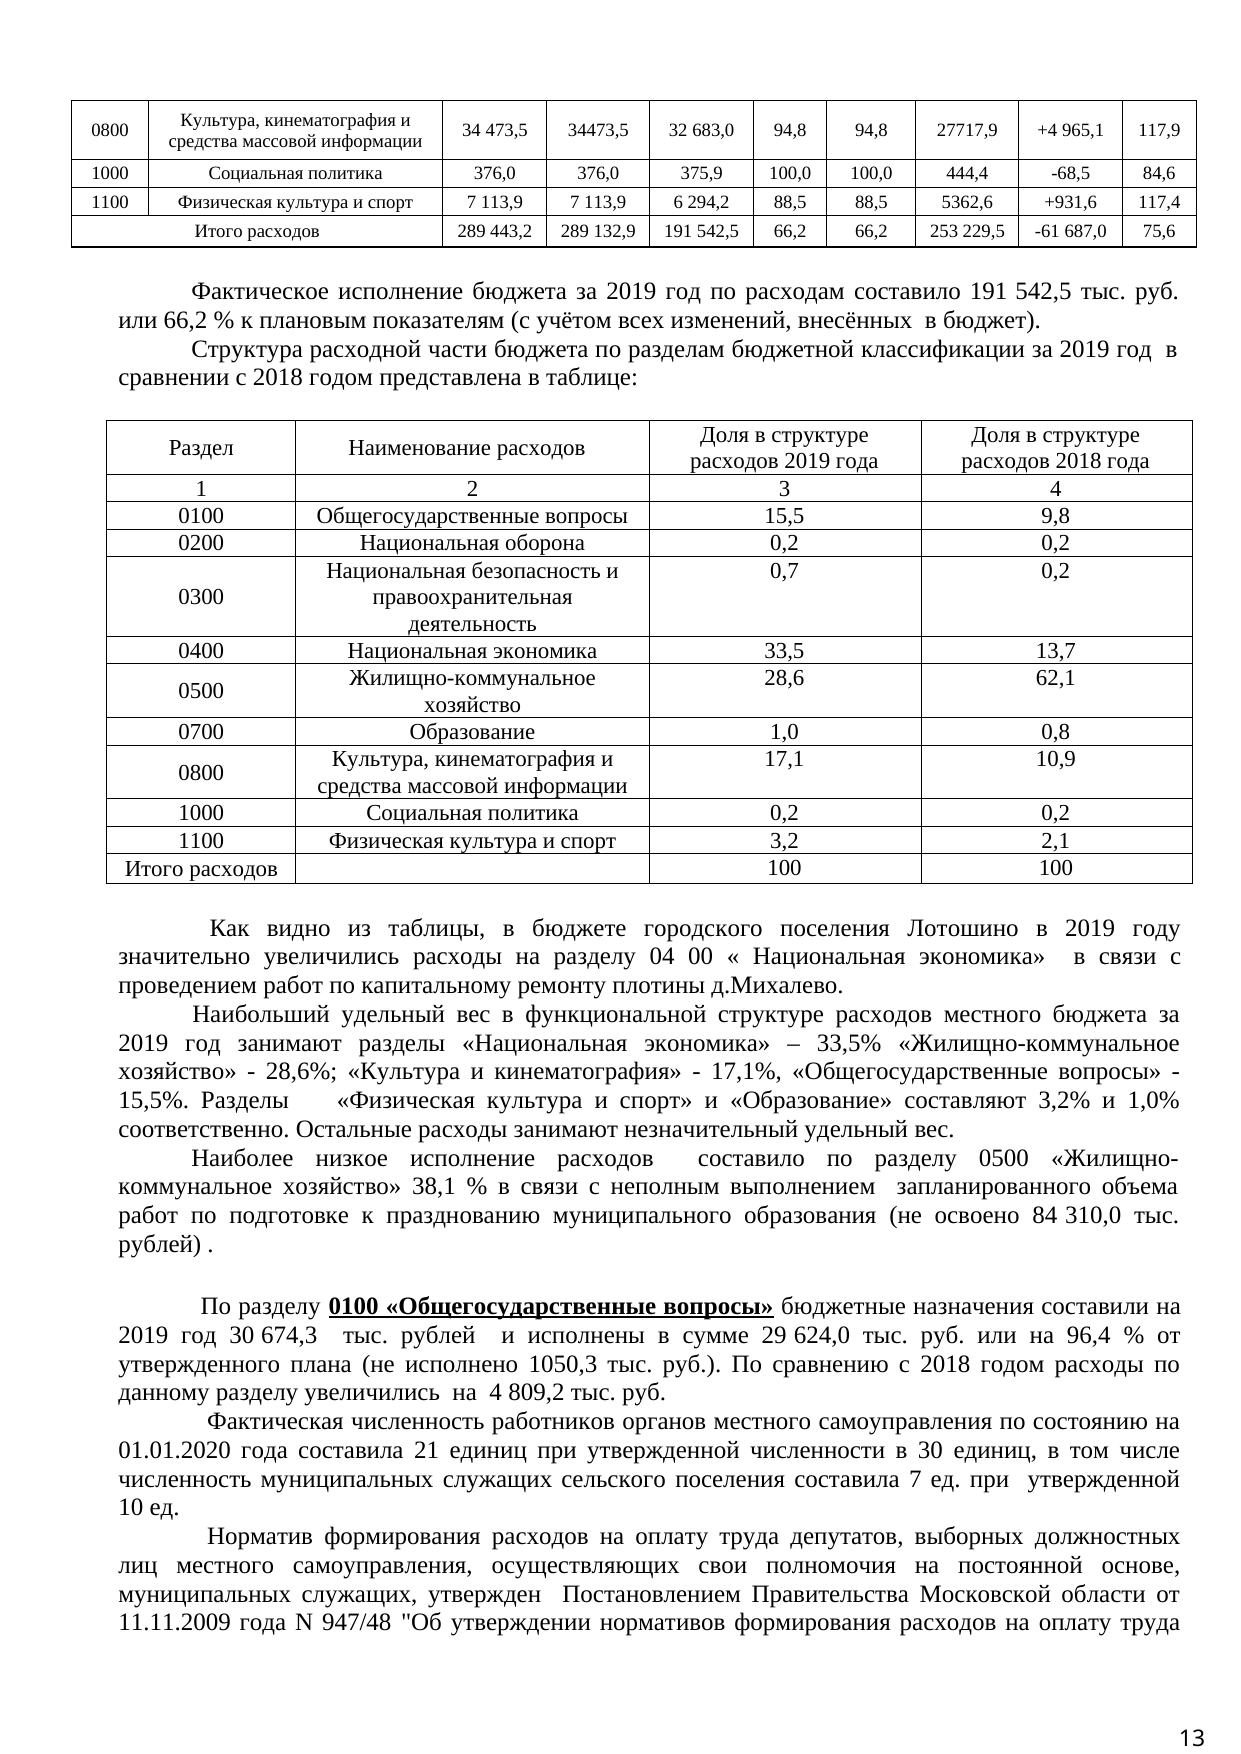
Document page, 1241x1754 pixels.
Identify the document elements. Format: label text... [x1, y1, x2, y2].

table_cell 3 [650, 475, 921, 501]
table_cell 0700 [107, 718, 295, 744]
table_cell 289 443,2 [443, 216, 546, 246]
table_cell -68,5 [1019, 160, 1122, 187]
table_cell 66,2 [754, 216, 826, 246]
text Как видно из таблицы, в бюджете городского поселения Лотошино в 2019 году значительно увеличились расходы на разделу 04 00 « Национальная экономика» в связи с проведением работ по капитальному ремонту плотины д.Михалево. [118, 913, 1181, 999]
table_cell Жилищно-коммунальное хозяйство [296, 664, 649, 717]
table_cell 0,2 [922, 799, 1192, 826]
table_cell 62,1 [922, 664, 1192, 717]
table_cell 5362,6 [916, 188, 1018, 215]
table_cell Образование [296, 718, 649, 744]
table_cell 3,2 [650, 827, 921, 853]
table_cell 6 294,2 [650, 188, 753, 215]
table_cell Социальная политика [149, 160, 442, 187]
table_cell +931,6 [1019, 188, 1122, 215]
table_cell 7 113,9 [547, 188, 649, 215]
table_cell 376,0 [547, 160, 649, 187]
table_cell 1000 [72, 160, 148, 187]
table_cell 88,5 [827, 188, 915, 215]
table_cell 28,6 [650, 664, 921, 717]
text Структура расходной части бюджета по разделам бюджетной классификации за 2019 год в сравнении с 2018 годом представлена в таблице: [118, 334, 1179, 391]
table_cell Итого расходов [107, 854, 295, 883]
table_cell 100 [650, 854, 921, 883]
table_cell Социальная политика [296, 799, 649, 826]
table_cell Физическая культура и спорт [296, 827, 649, 853]
table_cell -61 687,0 [1019, 216, 1122, 246]
table_cell 10,9 [922, 746, 1192, 798]
table_cell +4 965,1 [1019, 101, 1122, 158]
table_cell 100 [922, 854, 1192, 883]
table_cell 0300 [107, 557, 295, 636]
table_cell 0,2 [650, 530, 921, 556]
table_header Наименование расходов [296, 421, 649, 474]
table_cell 375,9 [650, 160, 753, 187]
table_cell 33,5 [650, 637, 921, 663]
table_cell 17,1 [650, 746, 921, 798]
table_cell 100,0 [827, 160, 915, 187]
table_cell Общегосударственные вопросы [296, 502, 649, 528]
table_cell 9,8 [922, 502, 1192, 528]
table_cell 2,1 [922, 827, 1192, 853]
table_cell 34473,5 [547, 101, 649, 158]
table_cell 0400 [107, 637, 295, 663]
table_cell 0800 [72, 101, 148, 158]
table_cell 94,8 [754, 101, 826, 158]
table_cell 0,7 [650, 557, 921, 636]
text Фактическая численность работников органов местного самоуправления по состоянию на 01.01.2020 года составила 21 единиц при утвержденной численности в 30 единиц, в том числе численность муниципальных служащих сельского поселения составила 7 ед. при утвержденной 10 ед. [118, 1406, 1181, 1521]
table_header Доля в структуре расходов 2018 года [922, 421, 1192, 474]
table_cell 15,5 [650, 502, 921, 528]
table_cell 88,5 [754, 188, 826, 215]
table_cell 0100 [107, 502, 295, 528]
table_cell 0,2 [922, 530, 1192, 556]
table_cell 1 [107, 475, 295, 501]
table_cell Культура, кинематография и средства массовой информации [296, 746, 649, 798]
text Фактическое исполнение бюджета за 2019 год по расходам составило 191 542,5 тыс. руб. или 66,2 % к плановым показателям (с учётом всех изменений, внесённых в бюджет). [118, 276, 1179, 334]
text По разделу 0100 «Общегосударственные вопросы» бюджетные назначения составили на 2019 год 30 674,3 тыс. рублей и исполнены в сумме 29 624,0 тыс. руб. или на 96,4 % от утвержденного плана (не исполнено 1050,3 тыс. руб.). По сравнению с 2018 годом расходы по данному разделу увеличились на 4 809,2 тыс. руб. [118, 1291, 1181, 1406]
table_cell 253 229,5 [916, 216, 1018, 246]
table_cell 376,0 [443, 160, 546, 187]
table_cell 191 542,5 [650, 216, 753, 246]
table_header Доля в структуре расходов 2019 года [650, 421, 921, 474]
table_cell 1,0 [650, 718, 921, 744]
table_cell 0,2 [922, 557, 1192, 636]
table_cell 1000 [107, 799, 295, 826]
table_cell Физическая культура и спорт [149, 188, 442, 215]
table_header Раздел [107, 421, 295, 474]
table_cell Культура, кинематография и средства массовой информации [149, 101, 442, 158]
table_cell Национальная безопасность и правоохранительная деятельность [296, 557, 649, 636]
table_cell 27717,9 [916, 101, 1018, 158]
table_cell 84,6 [1123, 160, 1196, 187]
table_cell 34 473,5 [443, 101, 546, 158]
table_cell 94,8 [827, 101, 915, 158]
table_cell 0500 [107, 664, 295, 717]
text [118, 1521, 1181, 1636]
text Наиболее низкое исполнение расходов составило по разделу 0500 «Жилищно-коммунальное хозяйство» 38,1 % в связи с неполным выполнением запланированного объема работ по подготовке к празднованию муниципального образования (не освоено 84 310,0 тыс. рублей) . [118, 1143, 1179, 1258]
table_cell 2 [296, 475, 649, 501]
table_cell 32 683,0 [650, 101, 753, 158]
table_cell [296, 854, 649, 883]
table_cell 1100 [107, 827, 295, 853]
table_cell 0,2 [650, 799, 921, 826]
table_cell 4 [922, 475, 1192, 501]
table_cell 13,7 [922, 637, 1192, 663]
table_cell 7 113,9 [443, 188, 546, 215]
table_cell Национальная экономика [296, 637, 649, 663]
table_cell 289 132,9 [547, 216, 649, 246]
table_cell 100,0 [754, 160, 826, 187]
table_cell 75,6 [1123, 216, 1196, 246]
table_cell 444,4 [916, 160, 1018, 187]
text Наибольший удельный вес в функциональной структуре расходов местного бюджета за 2019 год занимают разделы «Национальная экономика» – 33,5% «Жилищно-коммунальное хозяйство» - 28,6%; «Культура и кинематография» - 17,1%, «Общегосударственные вопросы» - 15,5%. Разделы «Физическая культура и спорт» и «Образование» составляют 3,2% и 1,0% соответственно. Остальные расходы занимают незначительный удельный вес. [118, 999, 1181, 1143]
table_cell 0800 [107, 746, 295, 798]
table_cell Итого расходов [72, 216, 442, 246]
table_cell 117,4 [1123, 188, 1196, 215]
table_cell 0,8 [922, 718, 1192, 744]
table_cell 117,9 [1123, 101, 1196, 158]
table_cell 66,2 [827, 216, 915, 246]
table_cell 1100 [72, 188, 148, 215]
table_cell Национальная оборона [296, 530, 649, 556]
table_cell 0200 [107, 530, 295, 556]
